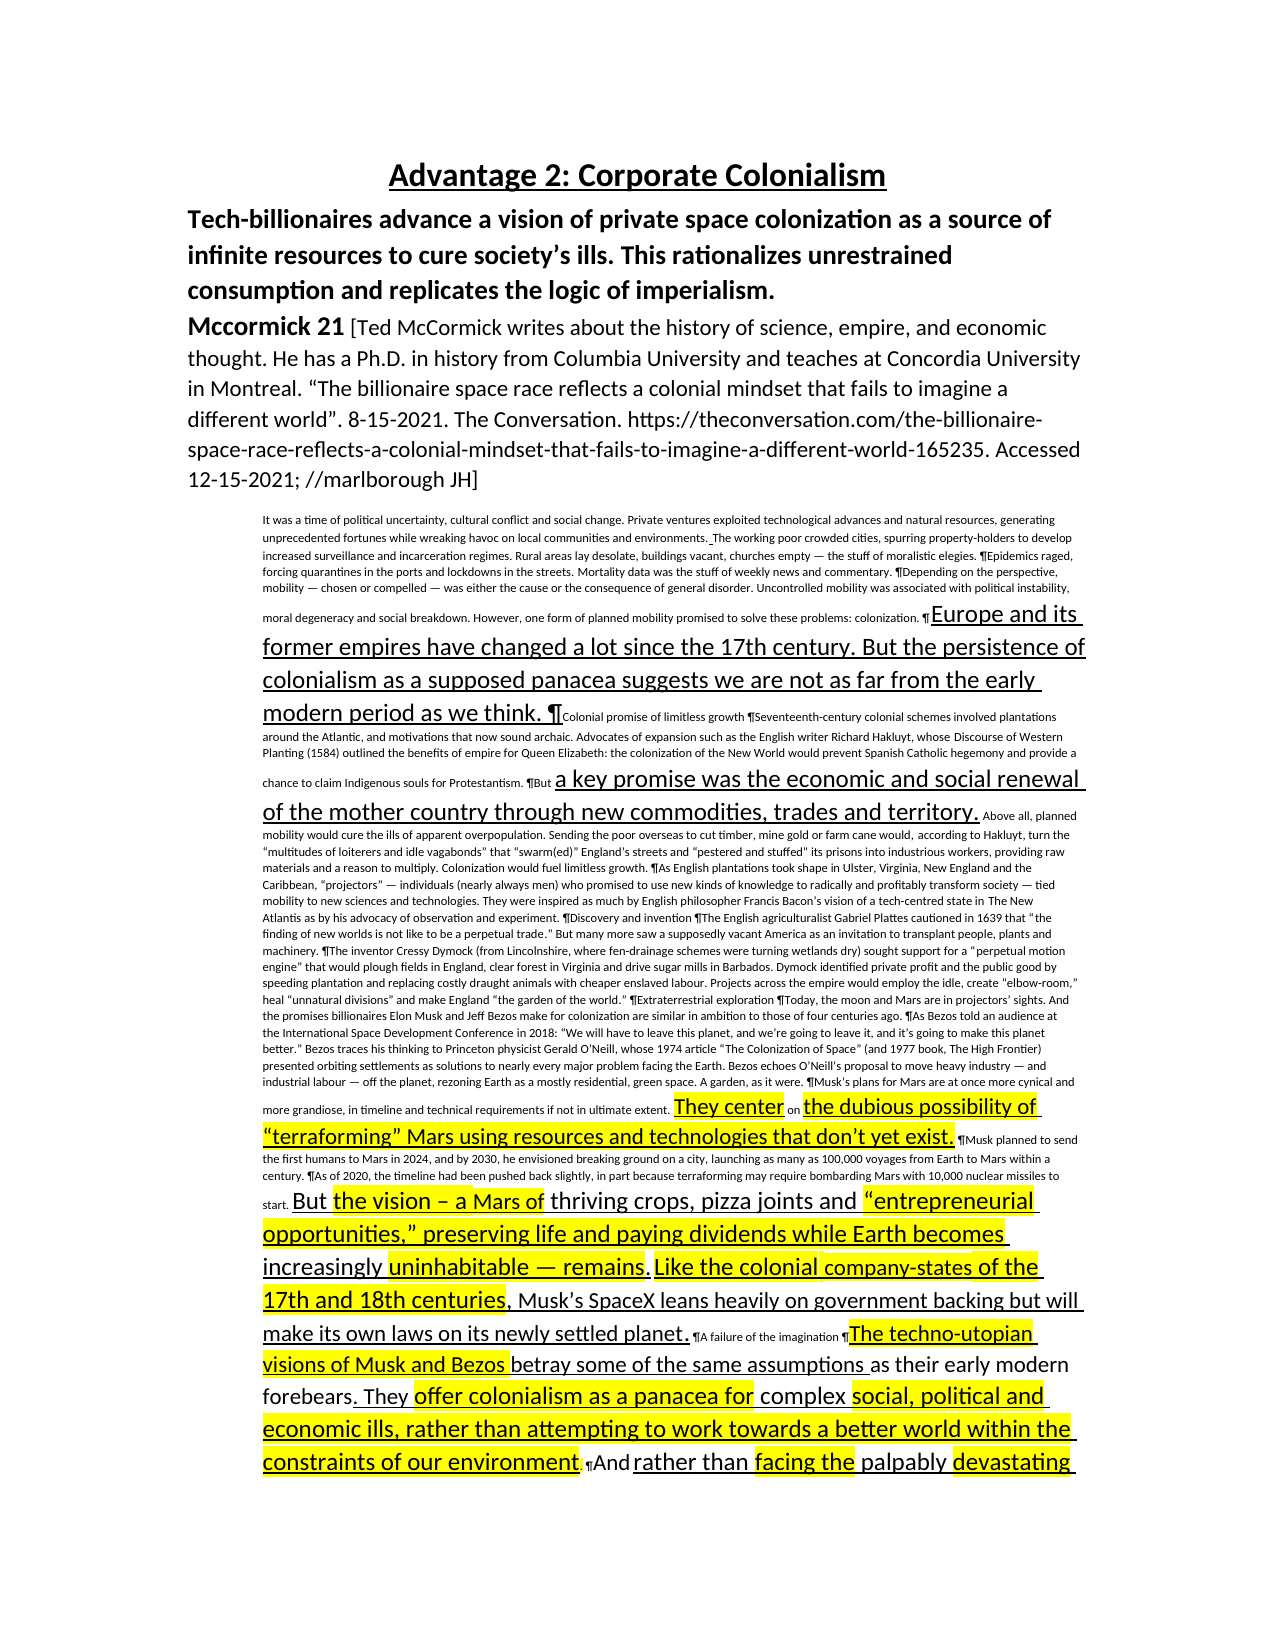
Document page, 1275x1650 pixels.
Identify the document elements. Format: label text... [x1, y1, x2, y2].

subtitle Advantage 2: Corporate Colonialism [187, 154, 1087, 195]
text Mccormick 21 [Ted McCormick writes about the history of science, empire, and economic thought. He has a Ph.D. in history from Columbia University and teaches at Concordia University in Montreal. “The billionaire space race reflects a colonial mindset that fails to imagine a different world”. 8-15-2021. The Conversation. https://theconversation.com/the-billionaire-space-race-reflects-a-colonial-mindset-that-fails-to-imagine-a-different-world-165235. Accessed 12-15-2021; //marlborough JH] [187, 309, 1087, 493]
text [262, 512, 1087, 1477]
subtitle Tech-billionaires advance a vision of private space colonization as a source of infinite resources to cure society’s ills. This rationalizes unrestrained consumption and replicates the logic of imperialism. [187, 202, 1087, 307]
